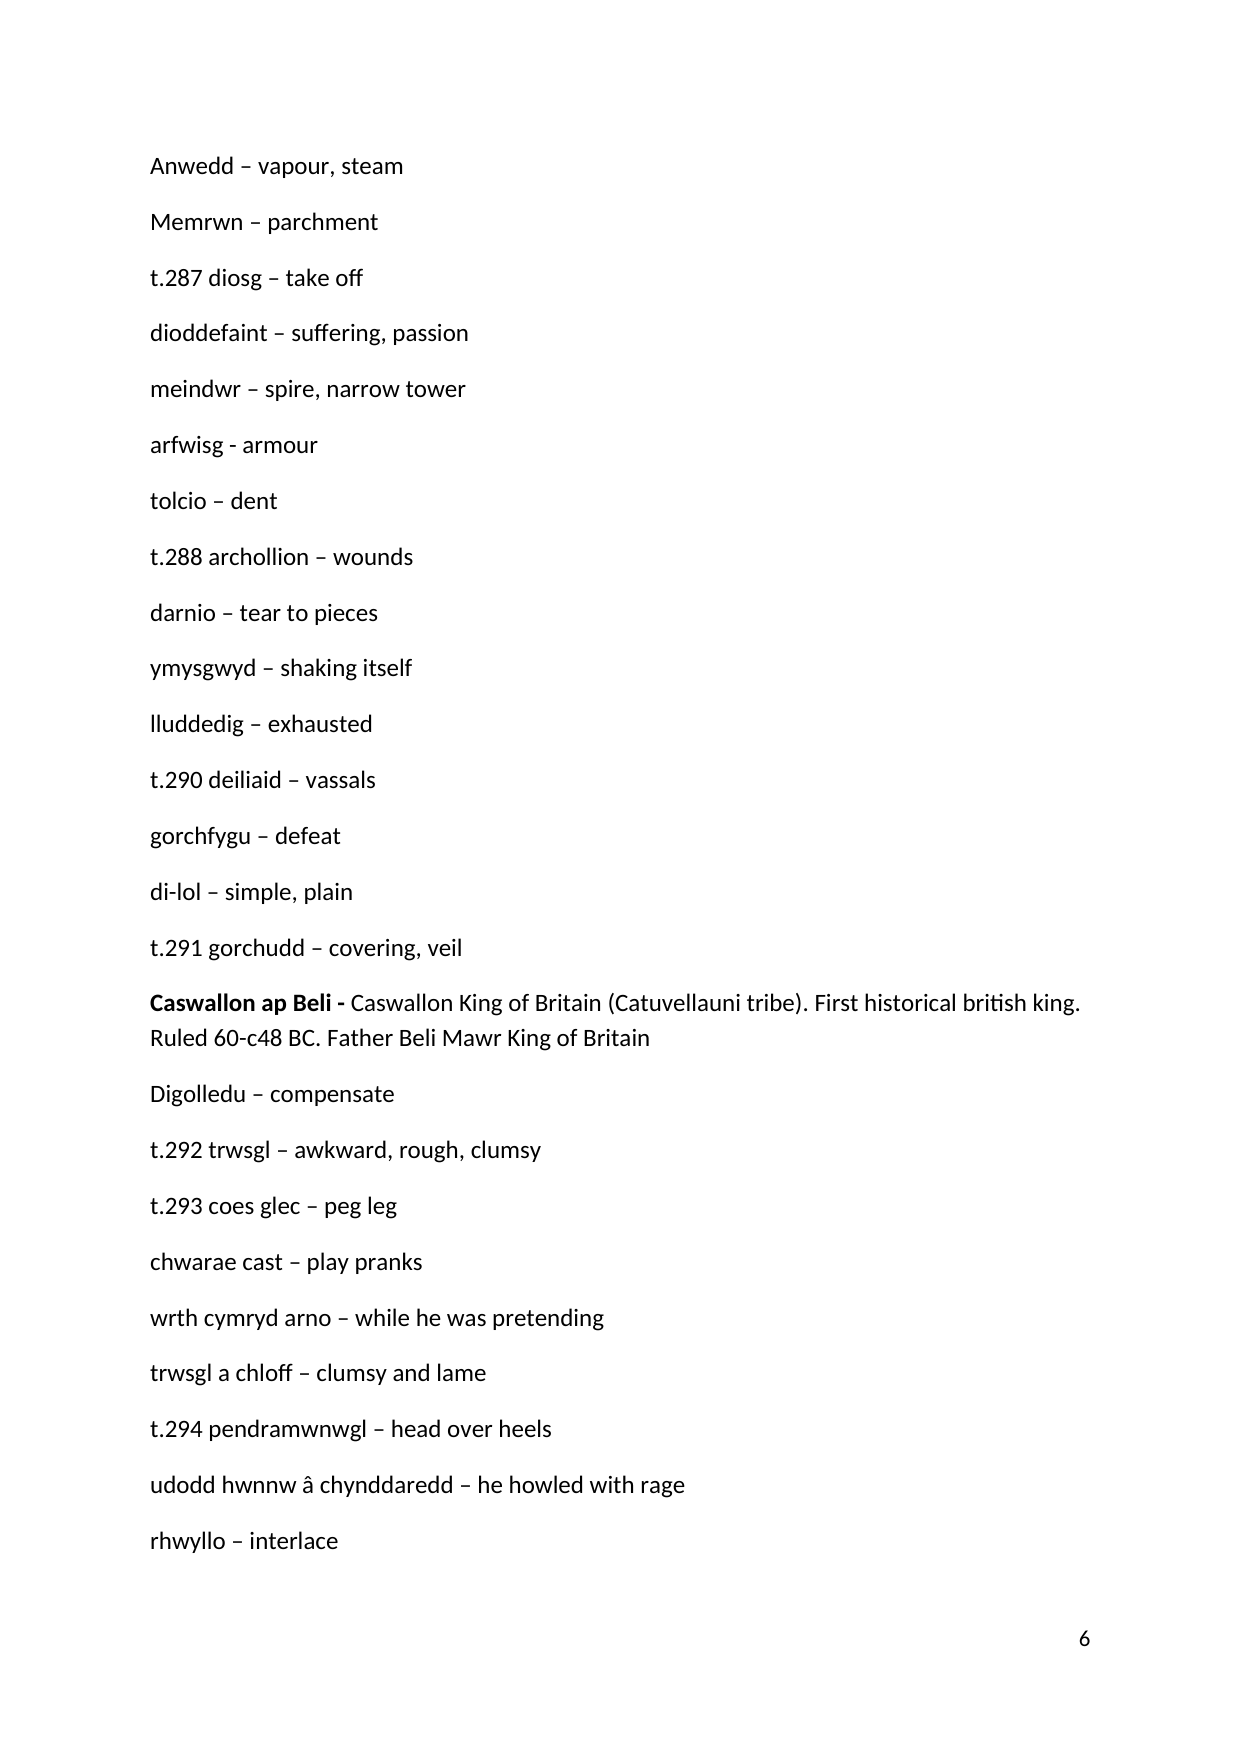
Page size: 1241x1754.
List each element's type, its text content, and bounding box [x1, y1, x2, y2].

text arfwisg - armour [150, 429, 1090, 460]
text t.291 gorchudd – covering, veil [150, 932, 1090, 962]
text lluddedig – exhausted [150, 708, 1090, 739]
text Memrwn – parchment [150, 206, 1090, 236]
text Anwedd – vapour, steam [150, 150, 1090, 181]
text gorchfygu – defeat [150, 820, 1090, 851]
text wrth cymryd arno – while he was pretending [150, 1302, 1090, 1332]
text dioddefaint – suffering, passion [150, 317, 1090, 348]
text Digolledu – compensate [150, 1078, 1090, 1109]
text tolcio – dent [150, 485, 1090, 516]
text t.287 diosg – take off [150, 262, 1090, 292]
text t.294 pendramwnwgl – head over heels [150, 1413, 1090, 1444]
text ymysgwyd – shaking itself [150, 652, 1090, 683]
text Caswallon ap Beli - Caswallon King of Britain (Catuvellauni tribe). First historical british king. Ruled 60-c48 BC. Father Beli Mawr King of Britain [150, 987, 1090, 1053]
text meindwr – spire, narrow tower [150, 373, 1090, 404]
text t.288 archollion – wounds [150, 541, 1090, 571]
text t.290 deiliaid – vassals [150, 764, 1090, 795]
text rhwyllo – interlace [150, 1525, 1090, 1556]
text di-lol – simple, plain [150, 876, 1090, 906]
text t.293 coes glec – peg leg [150, 1190, 1090, 1221]
text trwsgl a chloff – clumsy and lame [150, 1357, 1090, 1388]
text darnio – tear to pieces [150, 597, 1090, 627]
text udodd hwnnw â chynddaredd – he howled with rage [150, 1469, 1090, 1500]
text t.292 trwsgl – awkward, rough, clumsy [150, 1134, 1090, 1165]
text chwarae cast – play pranks [150, 1246, 1090, 1276]
